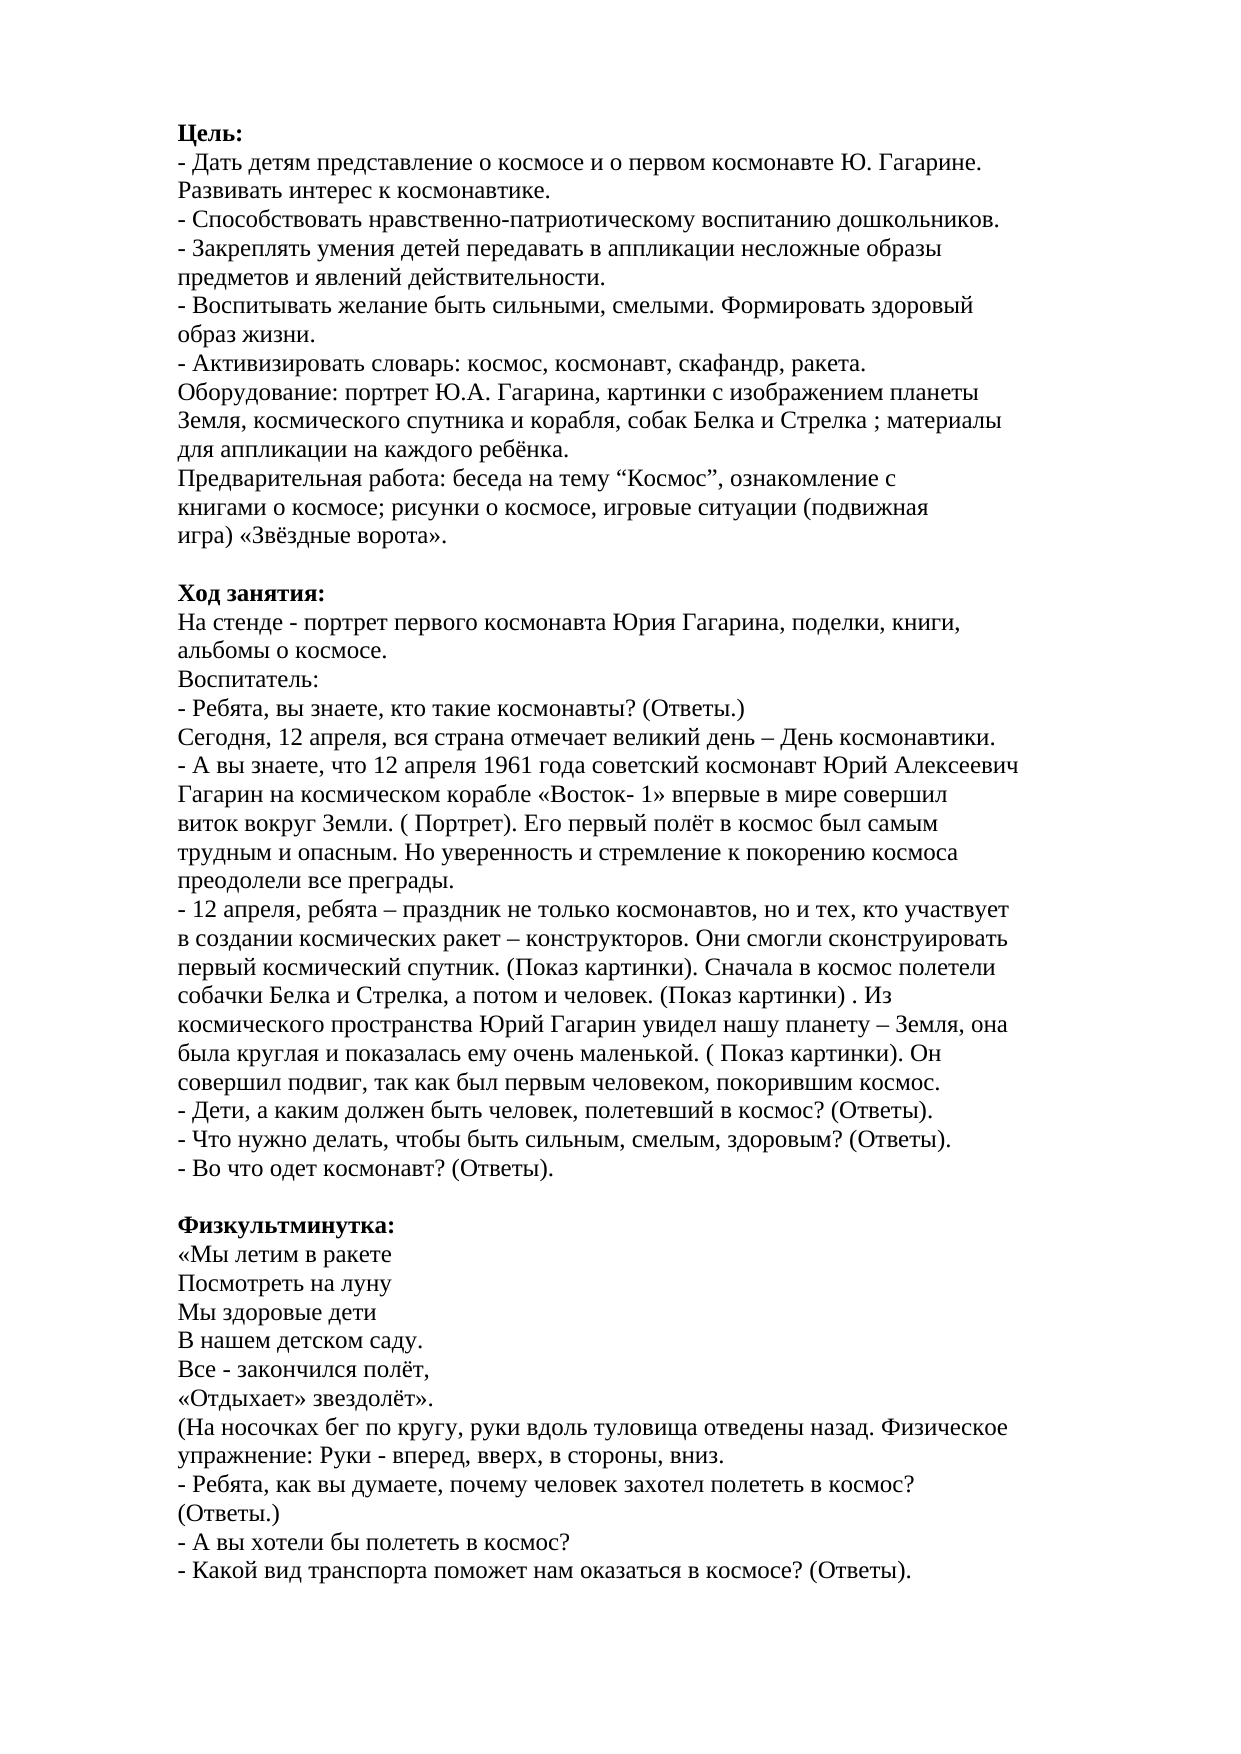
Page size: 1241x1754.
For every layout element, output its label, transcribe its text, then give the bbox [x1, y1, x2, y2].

text - Во что одет космонавт? (Ответы). [177, 1153, 1152, 1182]
text Развивать интерес к космонавтике. [177, 176, 1152, 204]
text предметов и явлений действительности. [177, 262, 1152, 291]
text - Дать детям представление о космосе и о первом космонавте Ю. Гагарине. [177, 147, 1152, 176]
text была круглая и показалась ему очень маленькой. ( Показ картинки). Он [177, 1038, 1152, 1067]
text На стенде - портрет первого космонавта Юрия Гагарина, поделки, книги, [177, 607, 1152, 636]
text - А вы хотели бы полететь в космос? [177, 1527, 1152, 1556]
text космического пространства Юрий Гагарин увидел нашу планету – Земля, она [177, 1009, 1152, 1038]
text - Какой вид транспорта поможет нам оказаться в космосе? (Ответы). [177, 1556, 1152, 1584]
text первый космический спутник. (Показ картинки). Сначала в космос полетели [177, 952, 1152, 981]
text - А вы знаете, что 12 апреля 1961 года советский космонавт Юрий Алексеевич [177, 751, 1152, 779]
text альбомы о космосе. [177, 636, 1152, 664]
text Предварительная работа: беседа на тему “Космос”, ознакомление с [177, 463, 1152, 492]
text Посмотреть на луну [177, 1268, 1152, 1297]
text для аппликации на каждого ребёнка. [177, 434, 1152, 463]
text Ход занятия: [177, 578, 1152, 607]
text - 12 апреля, ребята – праздник не только космонавтов, но и тех, кто участвует [177, 894, 1152, 923]
text книгами о космосе; рисунки о космосе, игровые ситуации (подвижная [177, 492, 1152, 521]
text Физкультминутка: [177, 1211, 1152, 1239]
text В нашем детском саду. [177, 1326, 1152, 1354]
text «Отдыхает» звездолёт». [177, 1383, 1152, 1412]
text образ жизни. [177, 319, 1152, 348]
text - Дети, а каким должен быть человек, полетевший в космос? (Ответы). [177, 1096, 1152, 1124]
text Мы здоровые дети [177, 1297, 1152, 1326]
text Все - закончился полёт, [177, 1354, 1152, 1383]
text - Способствовать нравственно-патриотическому воспитанию дошкольников. [177, 204, 1152, 233]
text - Закреплять умения детей передавать в аппликации несложные образы [177, 233, 1152, 262]
text Земля, космического спутника и корабля, собак Белка и Стрелка ; материалы [177, 406, 1152, 434]
text игра) «Звёздные ворота». [177, 521, 1152, 549]
text совершил подвиг, так как был первым человеком, покорившим космос. [177, 1067, 1152, 1096]
text в создании космических ракет – конструкторов. Они смогли сконструировать [177, 923, 1152, 952]
text упражнение: Руки - вперед, вверх, в стороны, вниз. [177, 1441, 1152, 1469]
text (На носочках бег по кругу, руки вдоль туловища отведены назад. Физическое [177, 1412, 1152, 1441]
text «Мы летим в ракете [177, 1239, 1152, 1268]
text трудным и опасным. Но уверенность и стремление к покорению космоса [177, 837, 1152, 866]
text Оборудование: портрет Ю.А. Гагарина, картинки с изображением планеты [177, 377, 1152, 406]
text преодолели все преграды. [177, 866, 1152, 894]
text - Ребята, как вы думаете, почему человек захотел полететь в космос? [177, 1469, 1152, 1498]
text Цель: [177, 118, 1152, 147]
text Сегодня, 12 апреля, вся страна отмечает великий день – День космонавтики. [177, 722, 1152, 751]
text виток вокруг Земли. ( Портрет). Его первый полёт в космос был самым [177, 808, 1152, 837]
text Гагарин на космическом корабле «Восток- 1» впервые в мире совершил [177, 779, 1152, 808]
text Воспитатель: [177, 664, 1152, 693]
text - Активизировать словарь: космос, космонавт, скафандр, ракета. [177, 348, 1152, 377]
text (Ответы.) [177, 1498, 1152, 1527]
text - Воспитывать желание быть сильными, смелыми. Формировать здоровый [177, 291, 1152, 319]
text - Ребята, вы знаете, кто такие космонавты? (Ответы.) [177, 693, 1152, 722]
text собачки Белка и Стрелка, а потом и человек. (Показ картинки) . Из [177, 981, 1152, 1009]
text - Что нужно делать, чтобы быть сильным, смелым, здоровым? (Ответы). [177, 1124, 1152, 1153]
